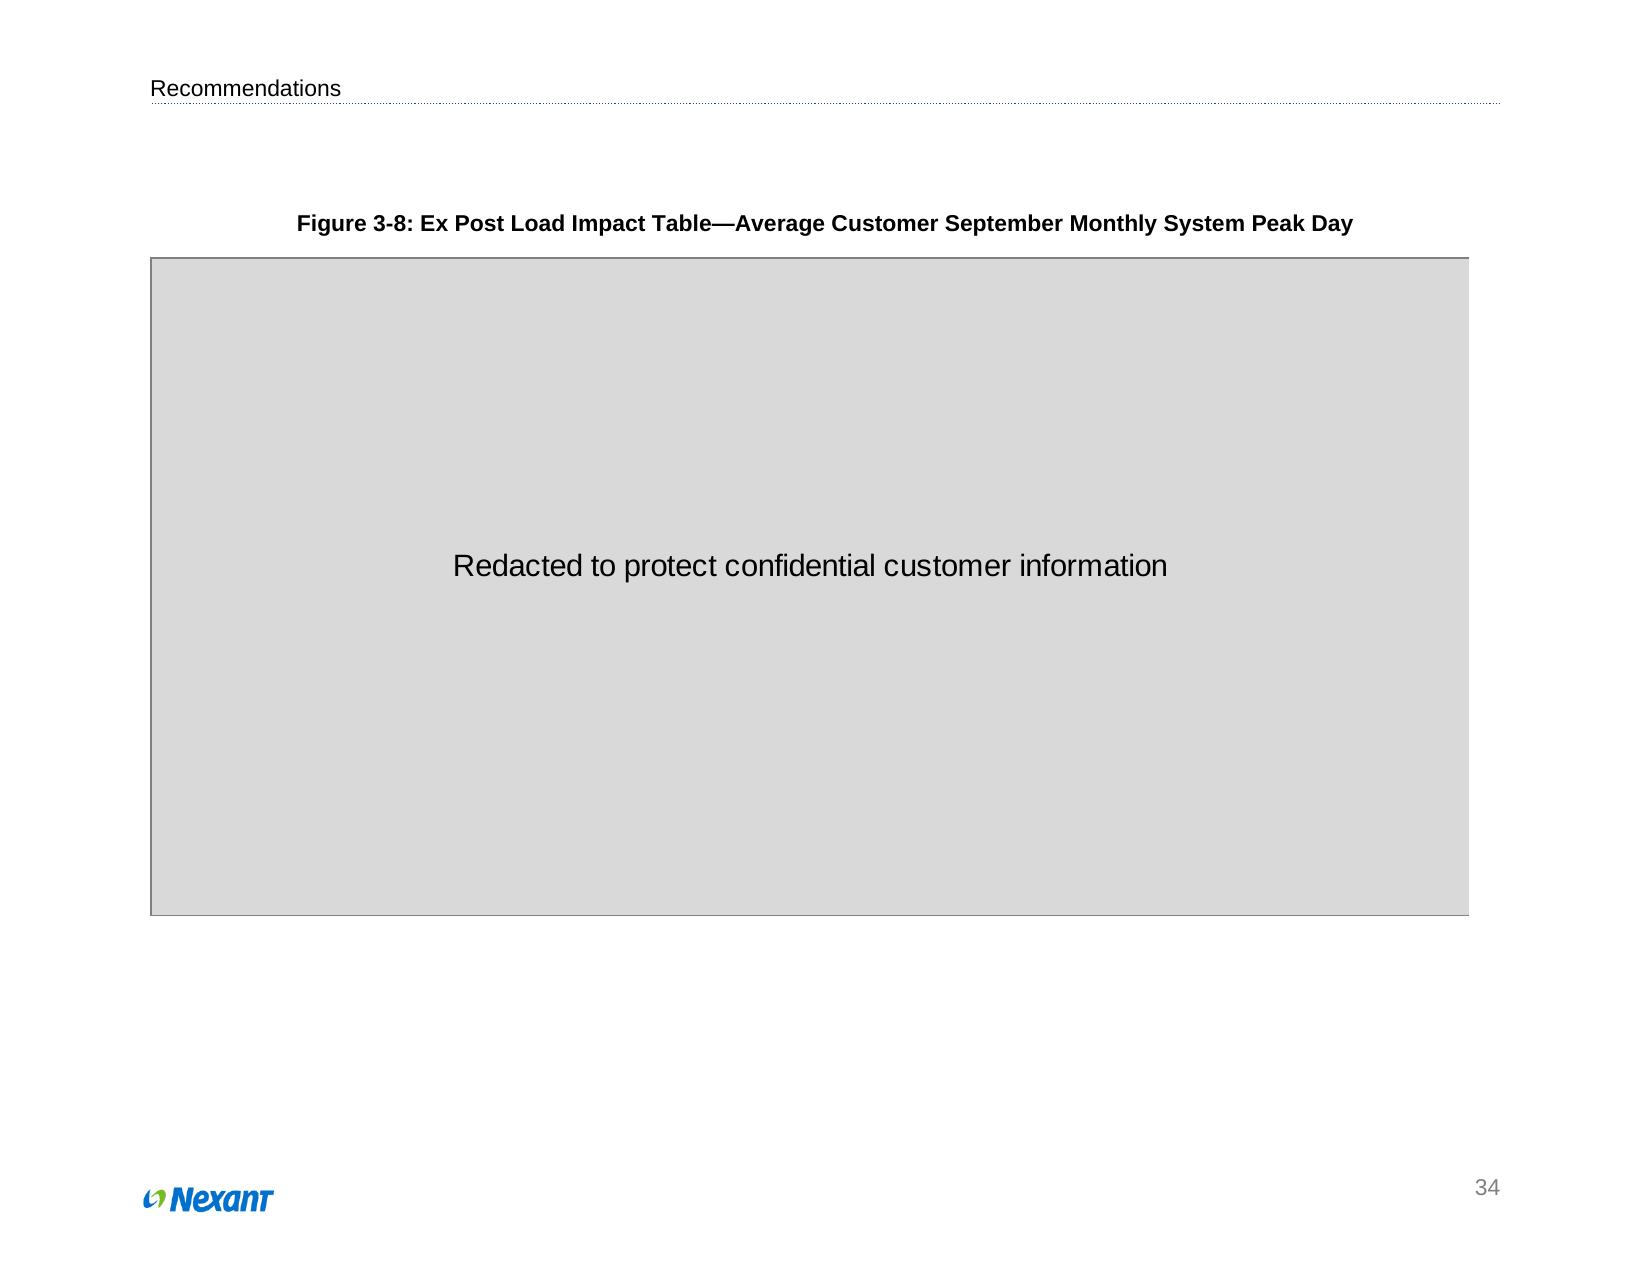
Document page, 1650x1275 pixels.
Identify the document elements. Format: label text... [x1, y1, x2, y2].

picture [124, 1168, 293, 1230]
